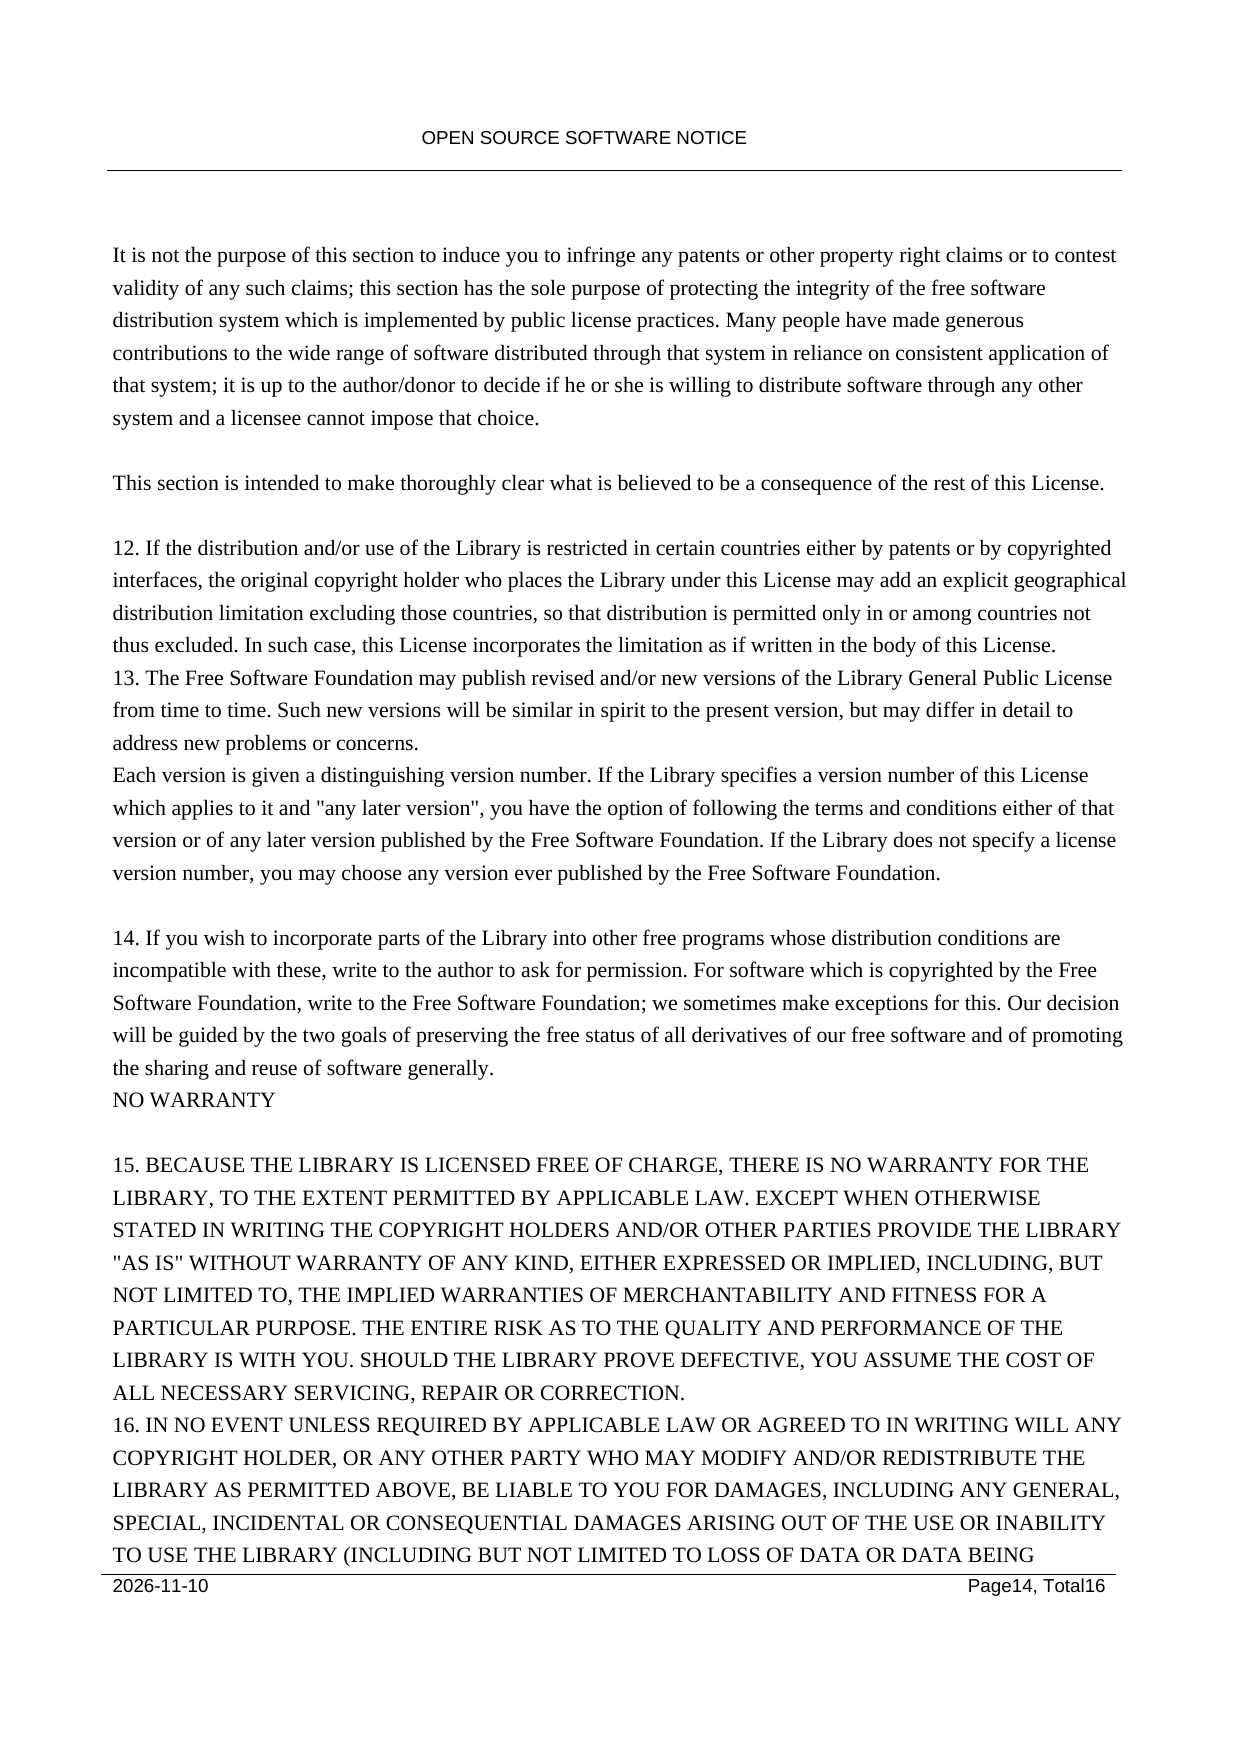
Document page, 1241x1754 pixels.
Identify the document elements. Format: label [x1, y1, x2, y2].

text [112, 206, 1128, 1571]
